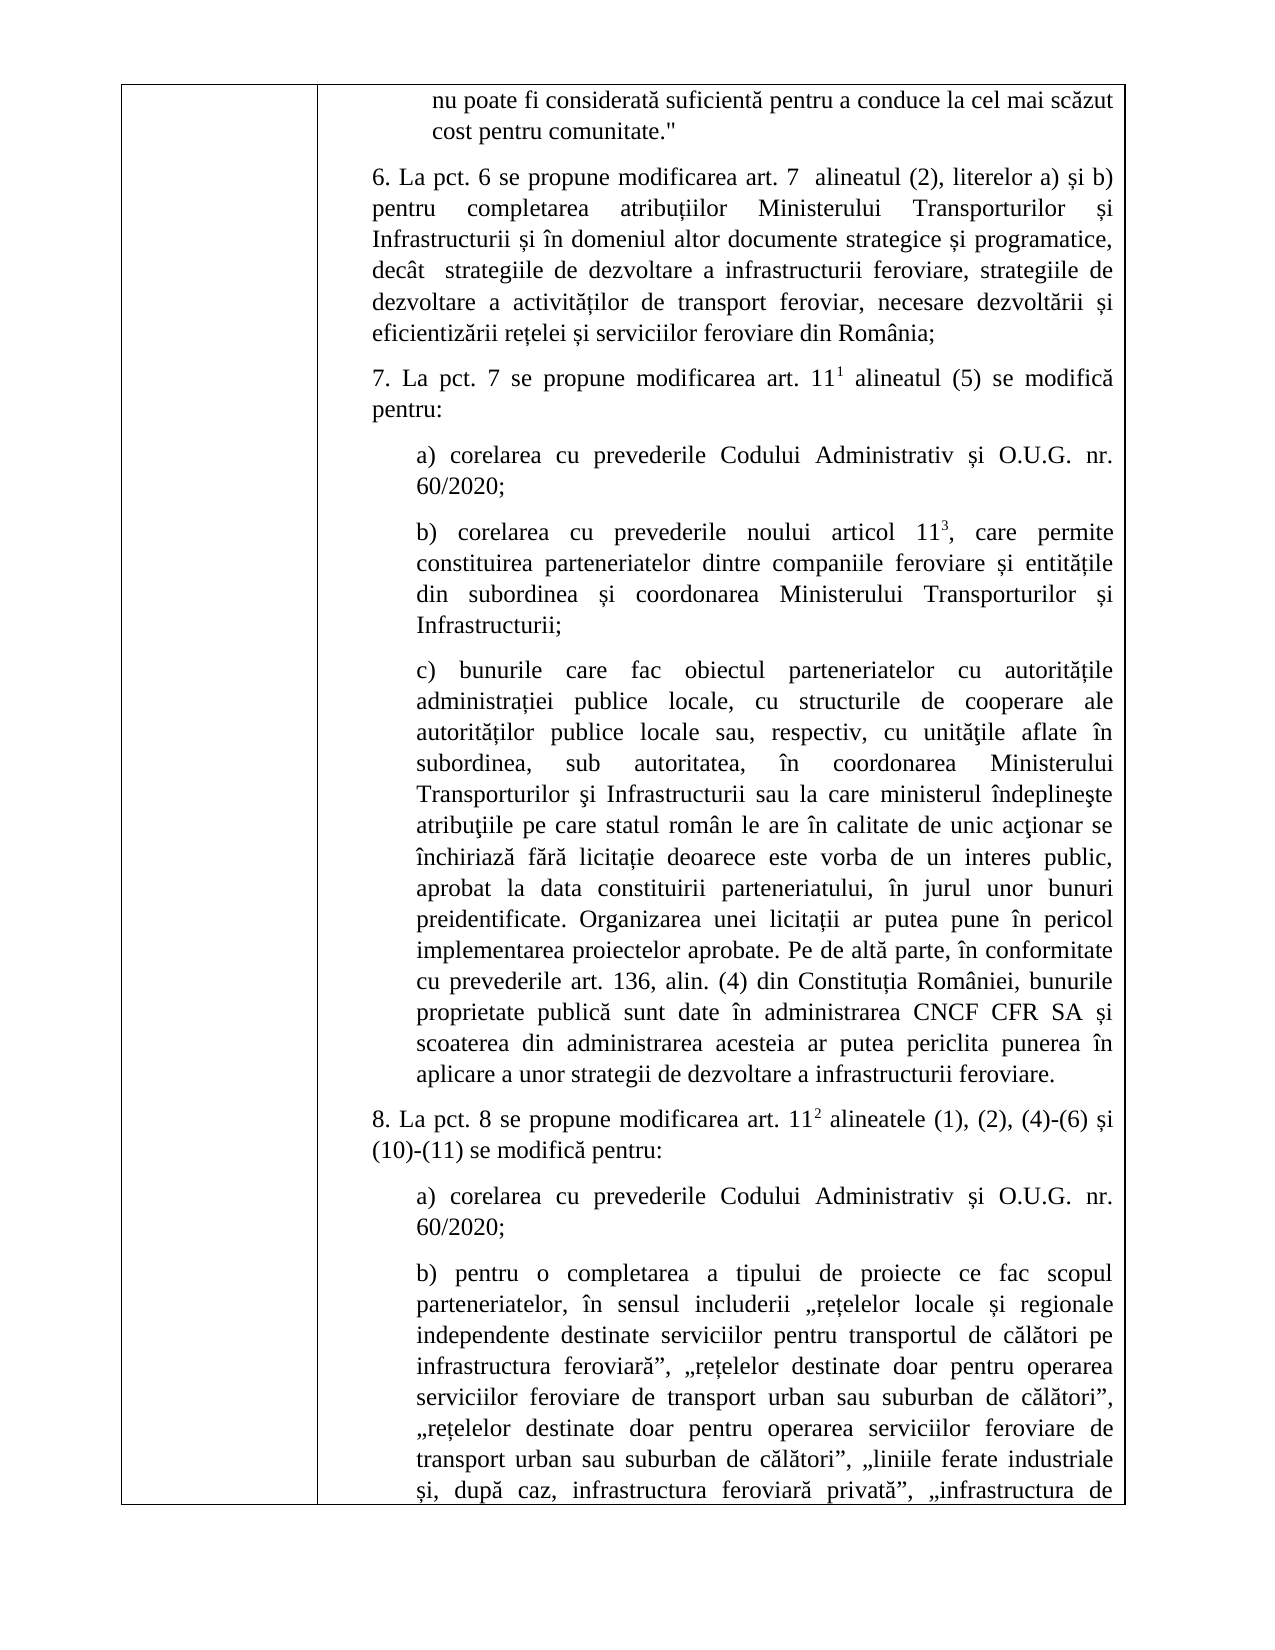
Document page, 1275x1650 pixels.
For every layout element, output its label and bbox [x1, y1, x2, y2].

table_cell [318, 85, 1124, 1504]
table_cell [122, 85, 317, 1504]
